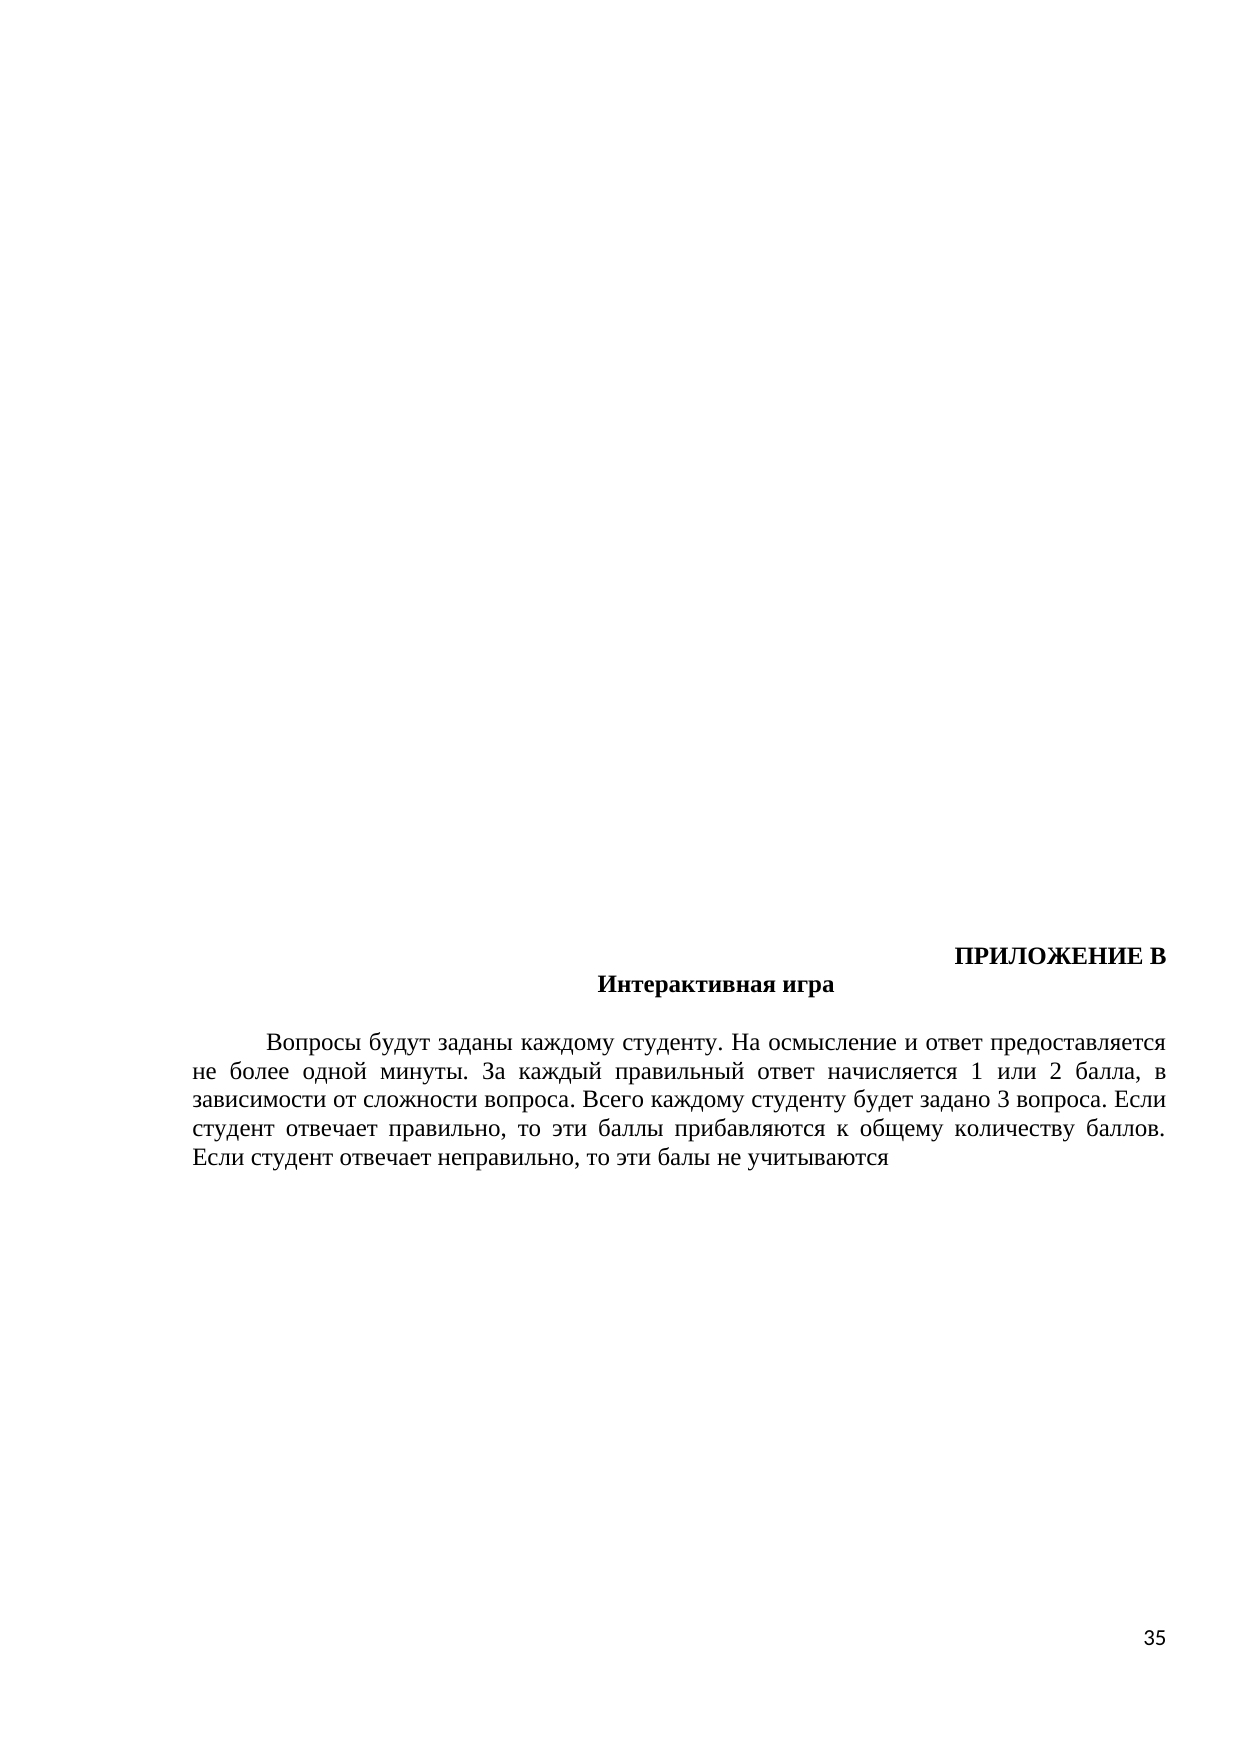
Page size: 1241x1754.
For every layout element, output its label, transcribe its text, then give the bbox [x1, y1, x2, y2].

text ПРИЛОЖЕНИЕ В [192, 941, 1166, 969]
text Интерактивная игра [192, 969, 1166, 998]
text Вопросы будут заданы каждому студенту. На осмысление и ответ предоставляется не более одной минуты. За каждый правильный ответ начисляется 1 или 2 балла, в зависимости от сложности вопроса. Всего каждому студенту будет задано 3 вопроса. Если студент отвечает правильно, то эти баллы прибавляются к общему количеству баллов. Если студент отвечает неправильно, то эти балы не учитываются [192, 1027, 1166, 1171]
